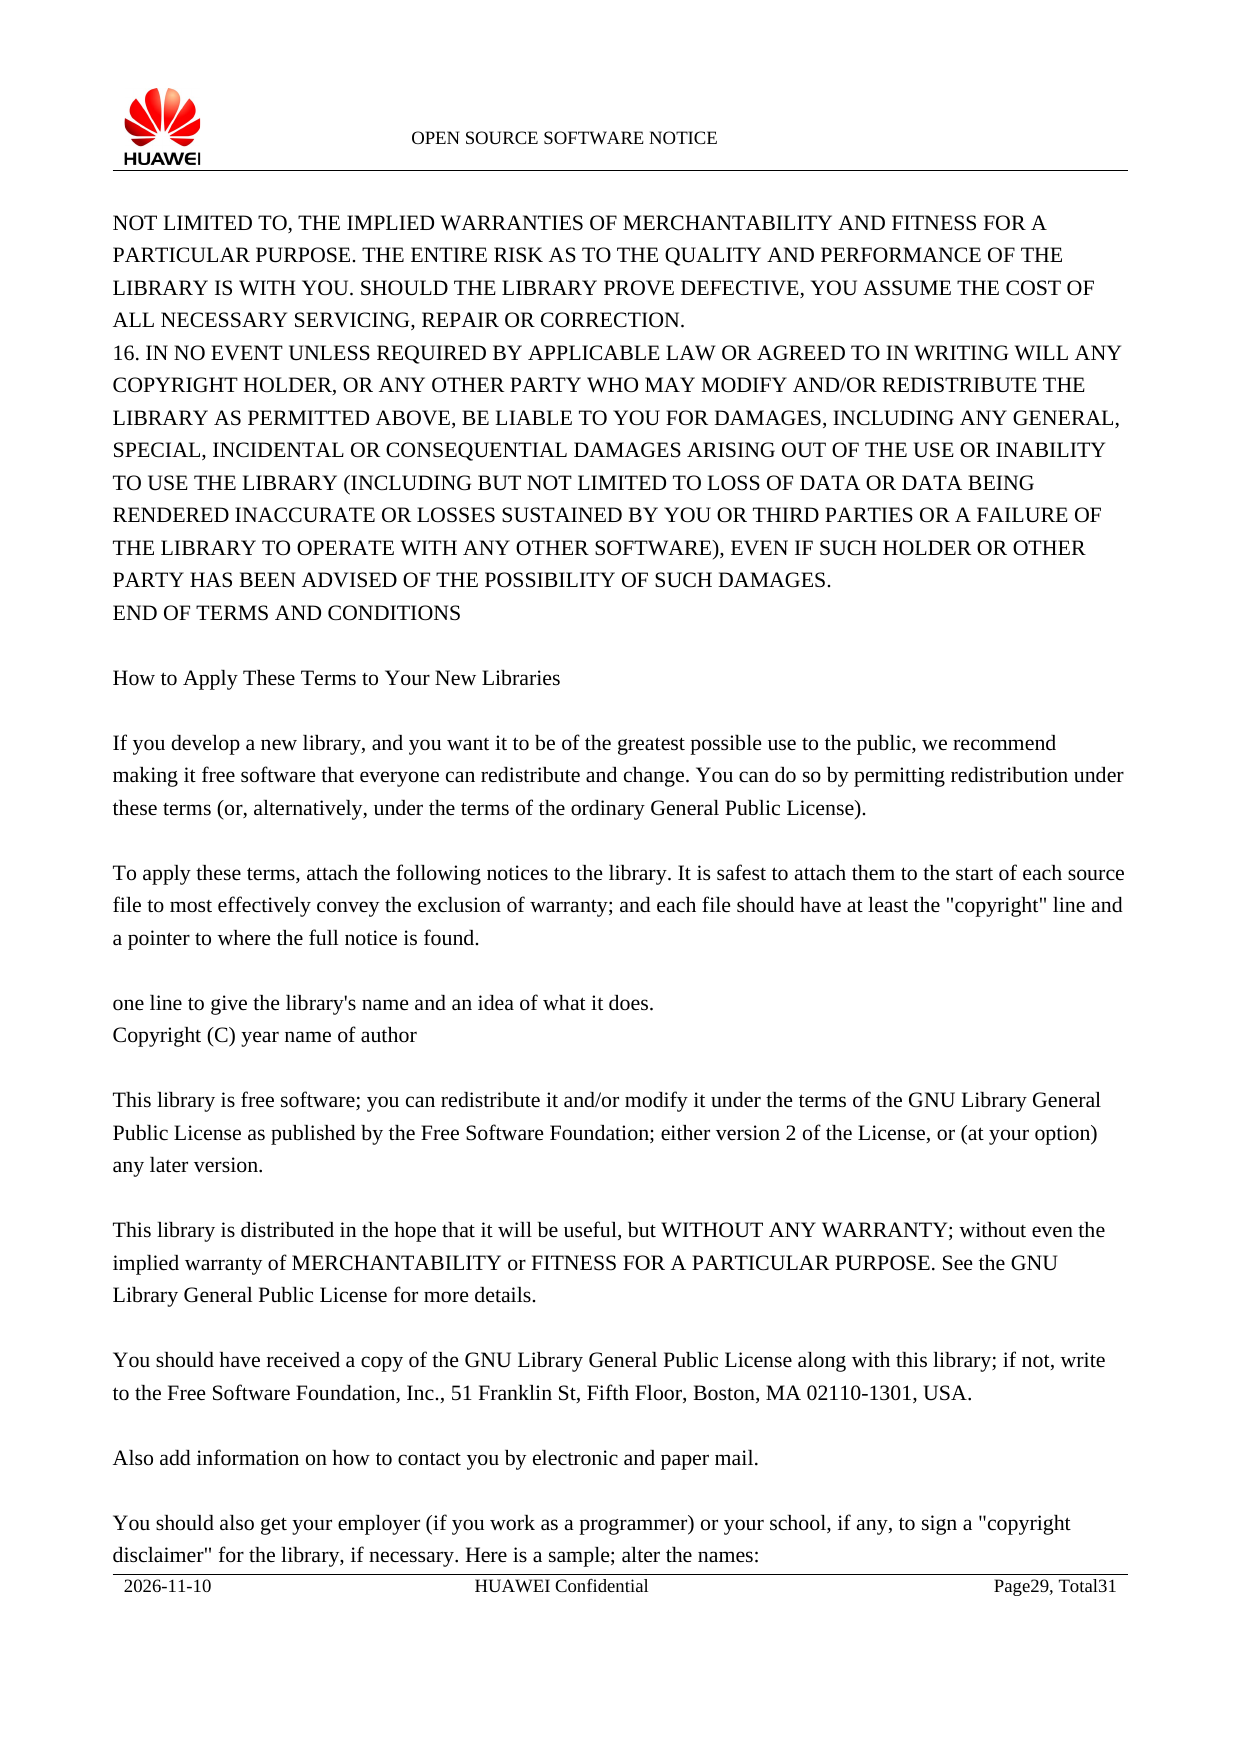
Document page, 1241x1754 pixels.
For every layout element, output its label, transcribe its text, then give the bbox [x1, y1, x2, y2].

picture [124, 88, 201, 165]
